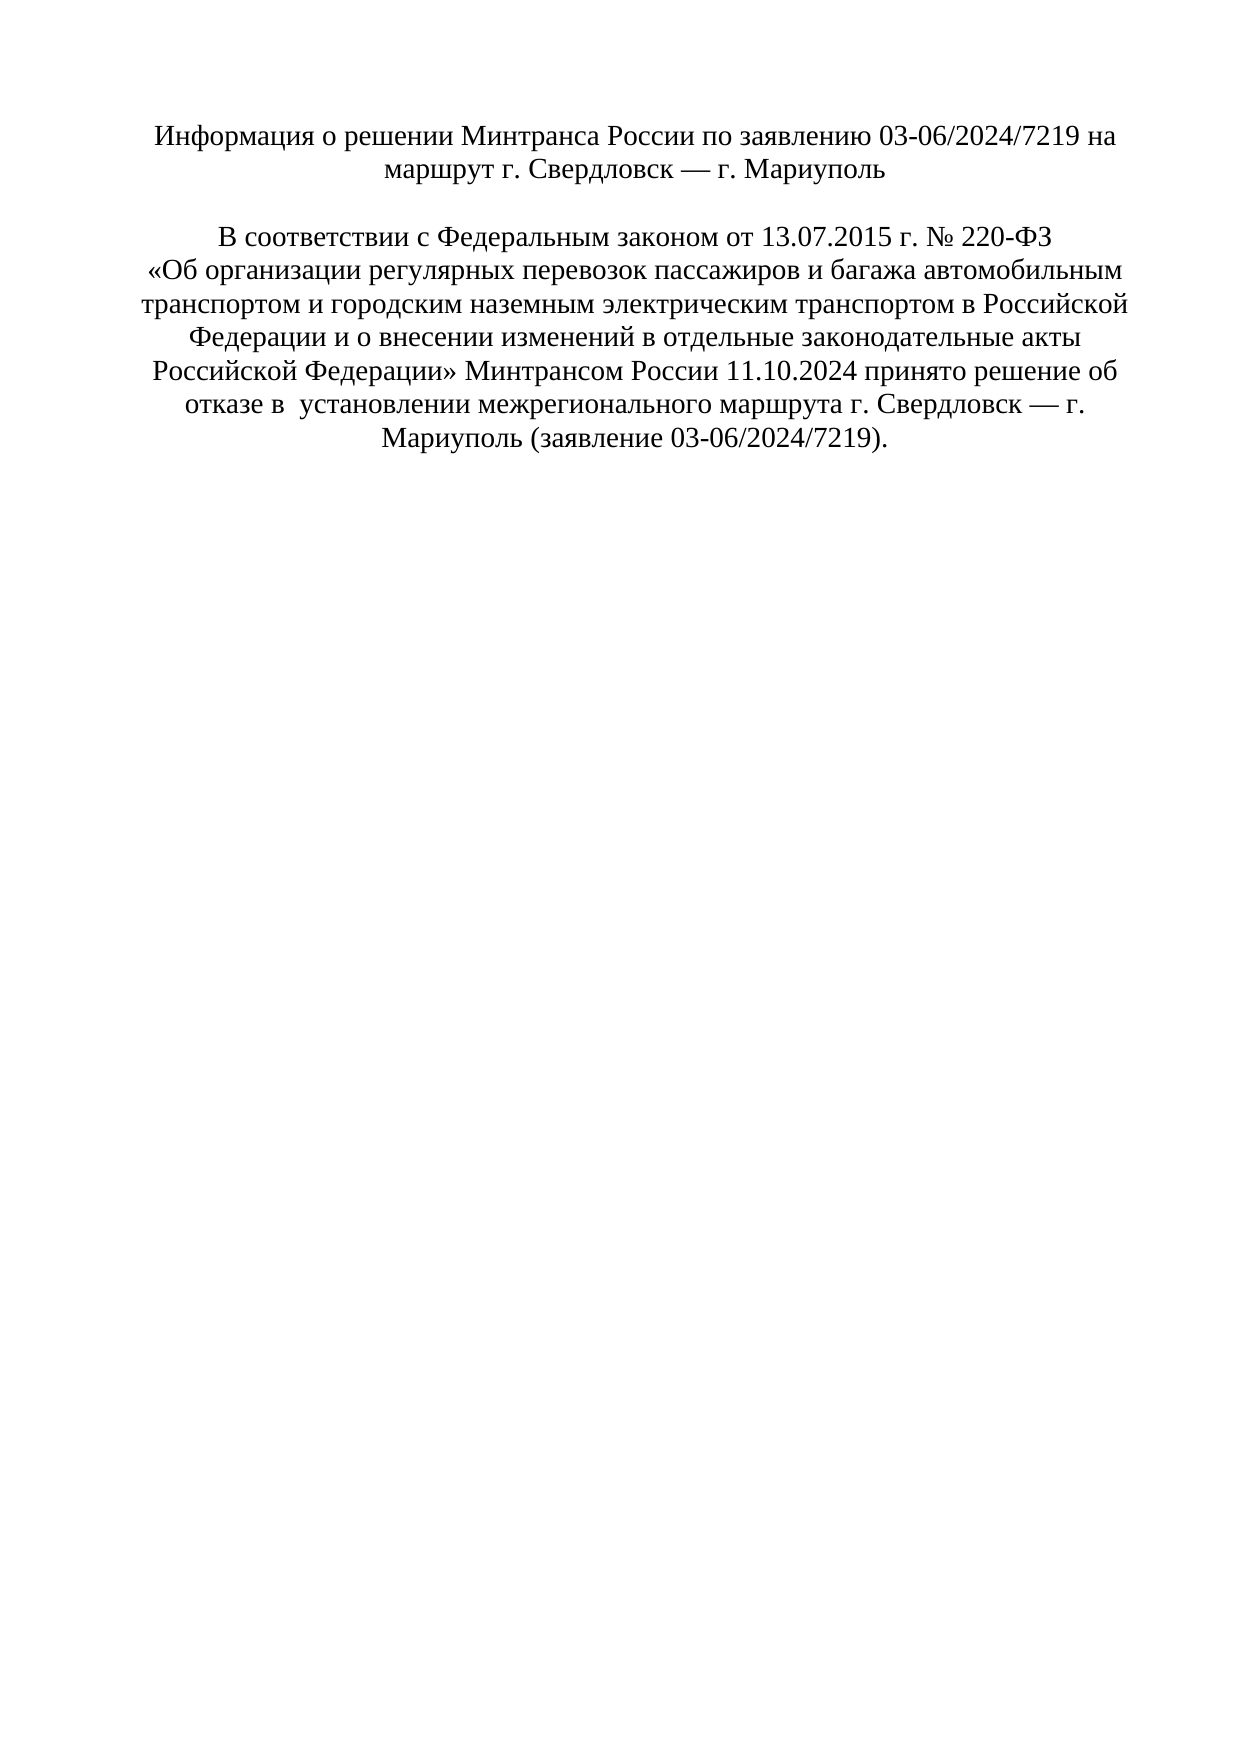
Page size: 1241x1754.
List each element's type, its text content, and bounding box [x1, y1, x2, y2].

text В соответствии с Федеральным законом от 13.07.2015 г. № 220-ФЗ «Об организации регулярных перевозок пассажиров и багажа автомобильным транспортом и городским наземным электрическим транспортом в Российской Федерации и о внесении изменений в отдельные законодательные акты Российской Федерации» Минтрансом России 11.10.2024 принято решение об отказе в установлении межрегионального маршрута г. Свердловск — г. Мариуполь (заявление 03-06/2024/7219). [118, 219, 1152, 453]
text Информация о решении Минтранса России по заявлению 03-06/2024/7219 на маршрут г. Свердловск — г. Мариуполь [118, 118, 1152, 185]
